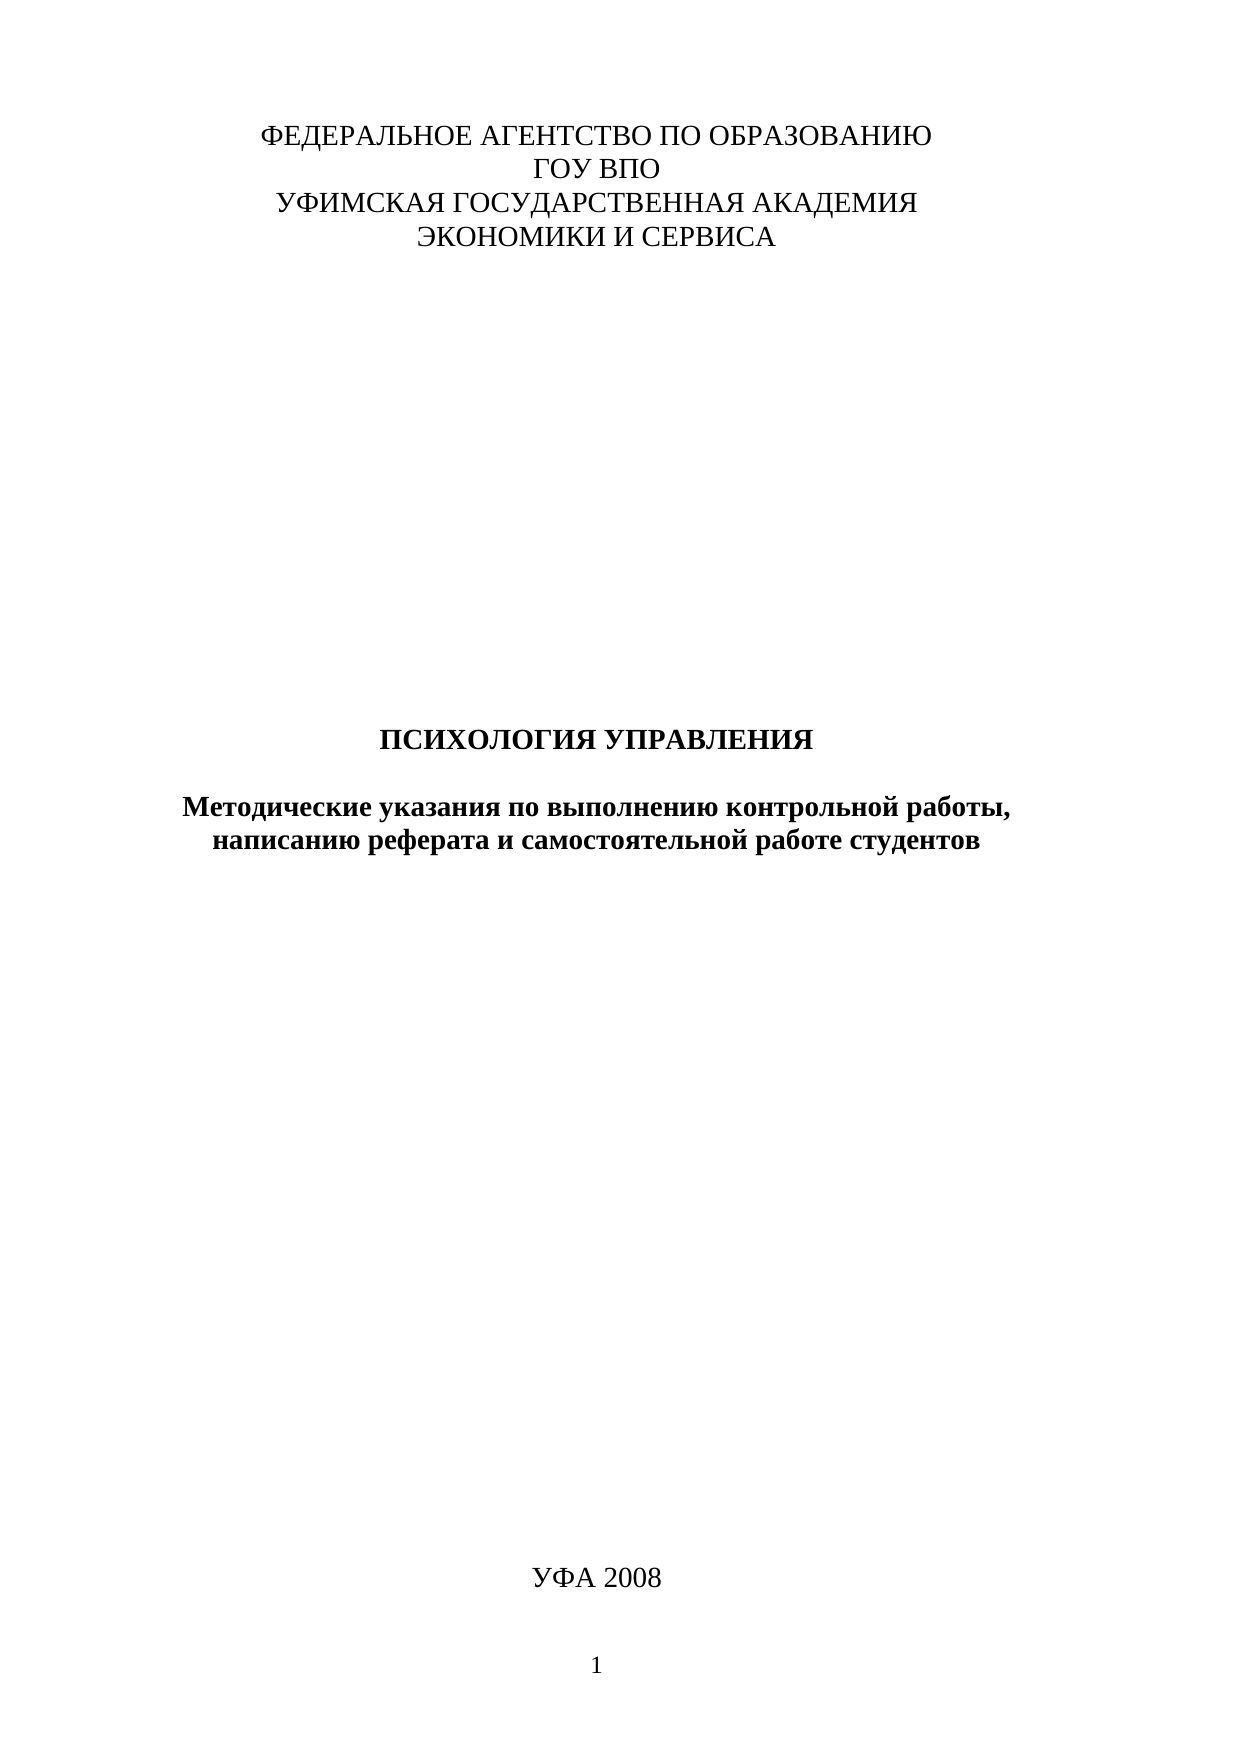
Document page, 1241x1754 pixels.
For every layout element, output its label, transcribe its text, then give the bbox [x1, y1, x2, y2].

text ПСИХОЛОГИЯ УПРАВЛЕНИЯ [100, 722, 1092, 755]
text УФИМСКАЯ ГОСУДАРСТВЕННАЯ АКАДЕМИЯ [100, 185, 1092, 219]
text ФЕДЕРАЛЬНОЕ АГЕНТСТВО ПО ОБРАЗОВАНИЮ [100, 118, 1092, 152]
text Методические указания по выполнению контрольной работы, [100, 789, 1092, 822]
text написанию реферата и самостоятельной работе студентов [100, 822, 1092, 856]
text УФА 2008 [100, 1560, 1092, 1594]
text ЭКОНОМИКИ И СЕРВИСА [100, 219, 1092, 252]
text ГОУ ВПО [100, 152, 1092, 185]
